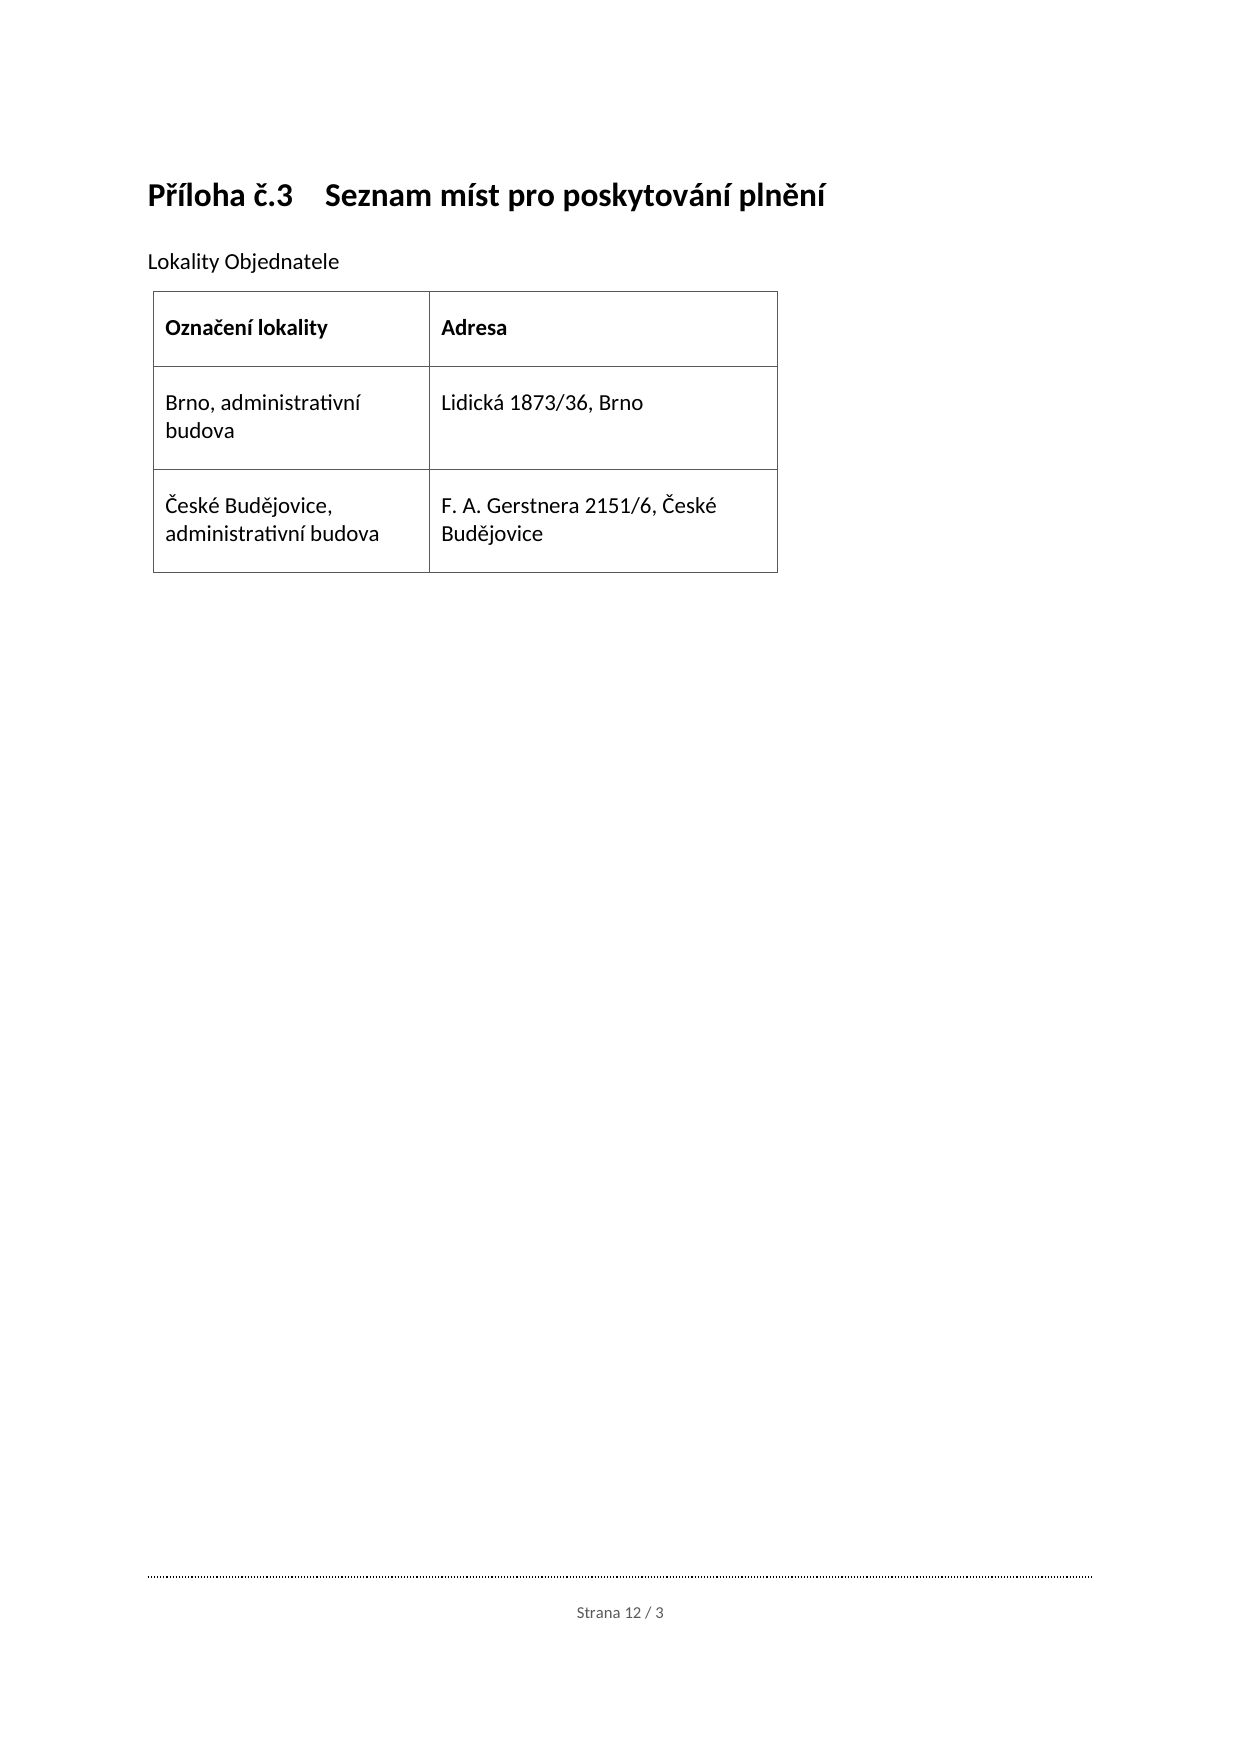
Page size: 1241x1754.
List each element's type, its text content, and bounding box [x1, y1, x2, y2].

table_cell České Budějovice, administrativní budova [154, 470, 429, 572]
table_cell F. A. Gerstnera 2151/6, České Budějovice [430, 470, 777, 572]
table_cell Lidická 1873/36, Brno [430, 367, 777, 469]
table_header Adresa [430, 292, 777, 366]
text Seznam míst pro poskytování plnění [148, 174, 1094, 214]
table_cell Brno, administrativní budova [154, 367, 429, 469]
text Lokality Objednatele [148, 247, 1092, 275]
table_header Označení lokality [154, 292, 429, 366]
